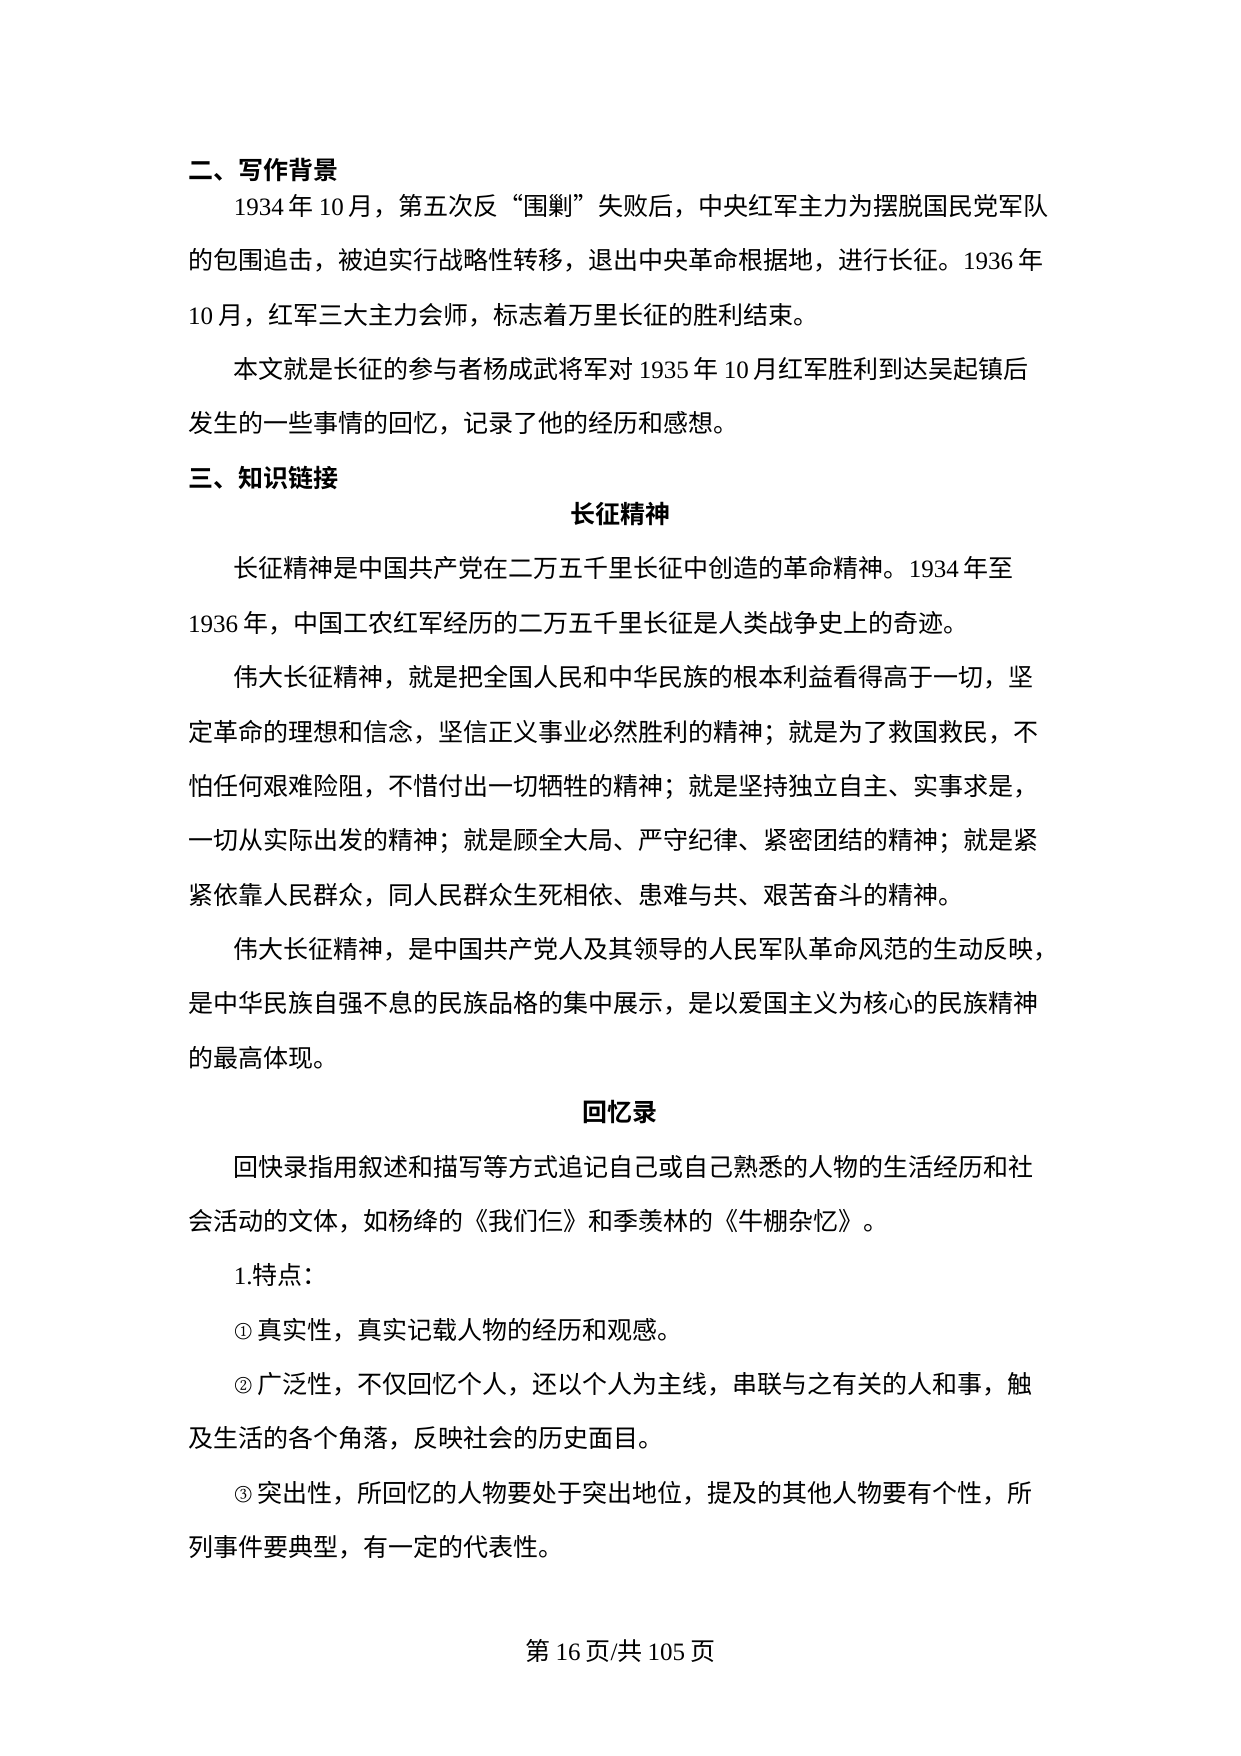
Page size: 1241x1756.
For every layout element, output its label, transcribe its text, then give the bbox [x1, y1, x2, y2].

text 伟大长征精神，是中国共产党人及其领导的人民军队革命风范的生动反映，是中华民族自强不息的民族品格的集中展示，是以爱国主义为核心的民族精神的最高体现。 [188, 929, 1052, 1074]
text 回快录指用叙述和描写等方式追记自己或自己熟悉的人物的生活经历和社会活动的文体，如杨绛的《我们仨》和季羡林的《牛棚杂忆》。 [188, 1147, 1052, 1238]
text ③突出性，所回忆的人物要处于突出地位，提及的其他人物要有个性，所列事件要典型，有一定的代表性。 [188, 1473, 1052, 1564]
text 伟大长征精神，就是把全国人民和中华民族的根本利益看得高于一切，坚定革命的理想和信念，坚信正义事业必然胜利的精神；就是为了救国救民，不怕任何艰难险阻，不惜付出一切牺牲的精神；就是坚持独立自主、实事求是，一切从实际出发的精神；就是顾全大局、严守纪律、紧密团结的精神；就是紧紧依靠人民群众，同人民群众生死相依、患难与共、艰苦奋斗的精神。 [188, 658, 1052, 911]
subtitle 三、知识链接 [188, 458, 1052, 494]
text 回忆录 [188, 1093, 1052, 1129]
subtitle 二、写作背景 [188, 150, 1052, 186]
text ①真实性，真实记载人物的经历和观感。 [188, 1310, 1052, 1346]
text 1934年10月，第五次反“围剿”失败后，中央红军主力为摆脱国民党军队的包围追击，被迫实行战略性转移，退出中央革命根据地，进行长征。1936年10月，红军三大主力会师，标志着万里长征的胜利结束。 [188, 186, 1052, 331]
text 1.特点： [188, 1256, 1052, 1292]
text ②广泛性，不仅回忆个人，还以个人为主线，串联与之有关的人和事，触及生活的各个角落，反映社会的历史面目。 [188, 1364, 1052, 1455]
text 长征精神 [188, 494, 1052, 531]
text 长征精神是中国共产党在二万五千里长征中创造的革命精神。1934年至1936年，中国工农红军经历的二万五千里长征是人类战争史上的奇迹。 [188, 549, 1052, 639]
text 本文就是长征的参与者杨成武将军对1935年10月红军胜利到达吴起镇后发生的一些事情的回忆，记录了他的经历和感想。 [188, 349, 1052, 440]
